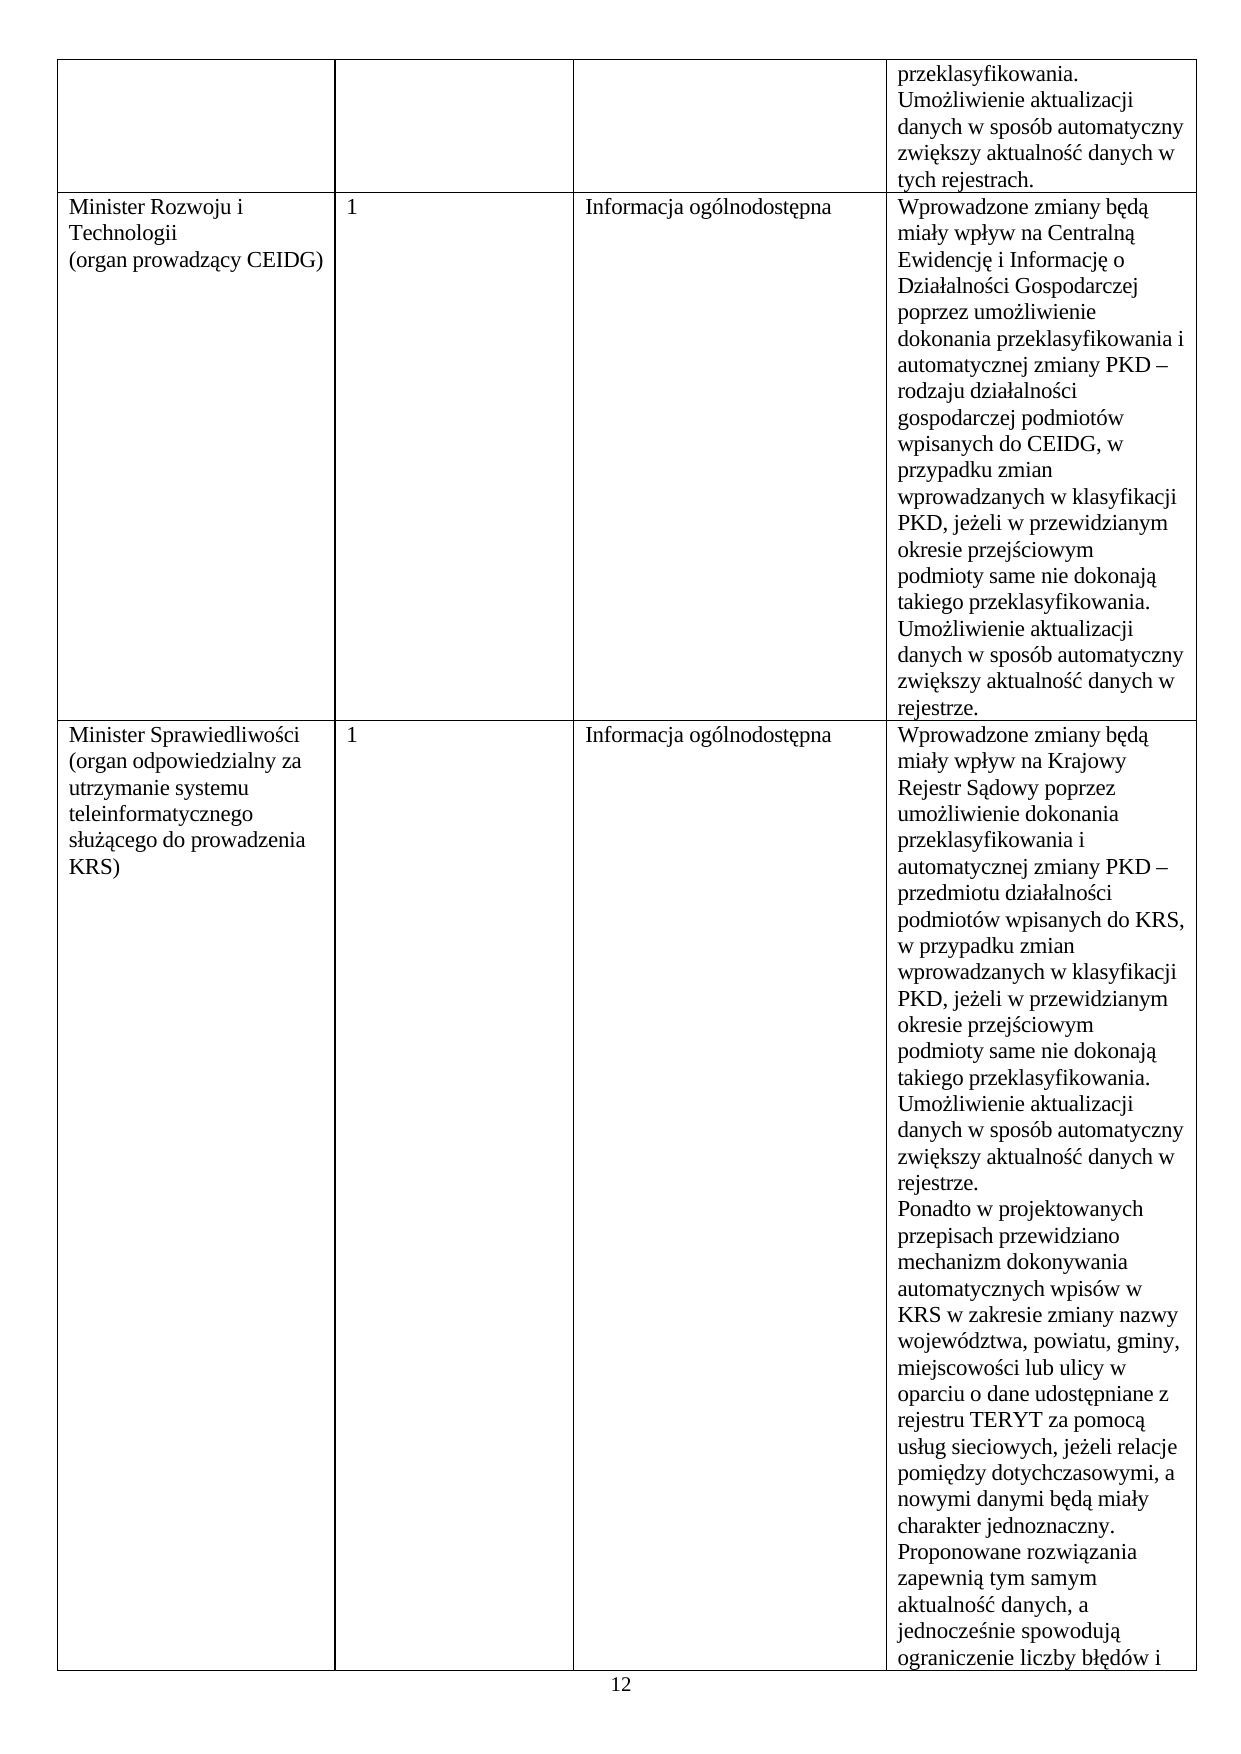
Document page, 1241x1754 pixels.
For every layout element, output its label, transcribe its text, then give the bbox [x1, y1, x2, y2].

table_cell Informacja ogólnodostępna [574, 193, 886, 720]
table_cell 1 [336, 721, 573, 1670]
table_cell 1 [336, 193, 573, 720]
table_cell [574, 721, 886, 1670]
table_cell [58, 60, 334, 192]
table_cell Minister Rozwoju i Technologii (organ prowadzący CEIDG) [58, 193, 334, 720]
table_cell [887, 60, 1196, 192]
table_cell Wprowadzone zmiany będą miały wpływ na Centralną Ewidencję i Informację o Działalności Gospodarczej poprzez umożliwienie dokonania przeklasyfikowania i automatycznej zmiany PKD – rodzaju działalności gospodarczej podmiotów wpisanych do CEIDG, w przypadku zmian wprowadzanych w klasyfikacji PKD, jeżeli w przewidzianym okresie przejściowym podmioty same nie dokonają takiego przeklasyfikowania. Umożliwienie aktualizacji danych w sposób automatyczny zwiększy aktualność danych w rejestrze. [887, 193, 1196, 720]
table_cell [887, 721, 1196, 1670]
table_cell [58, 721, 334, 1670]
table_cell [574, 60, 886, 192]
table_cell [336, 60, 573, 192]
